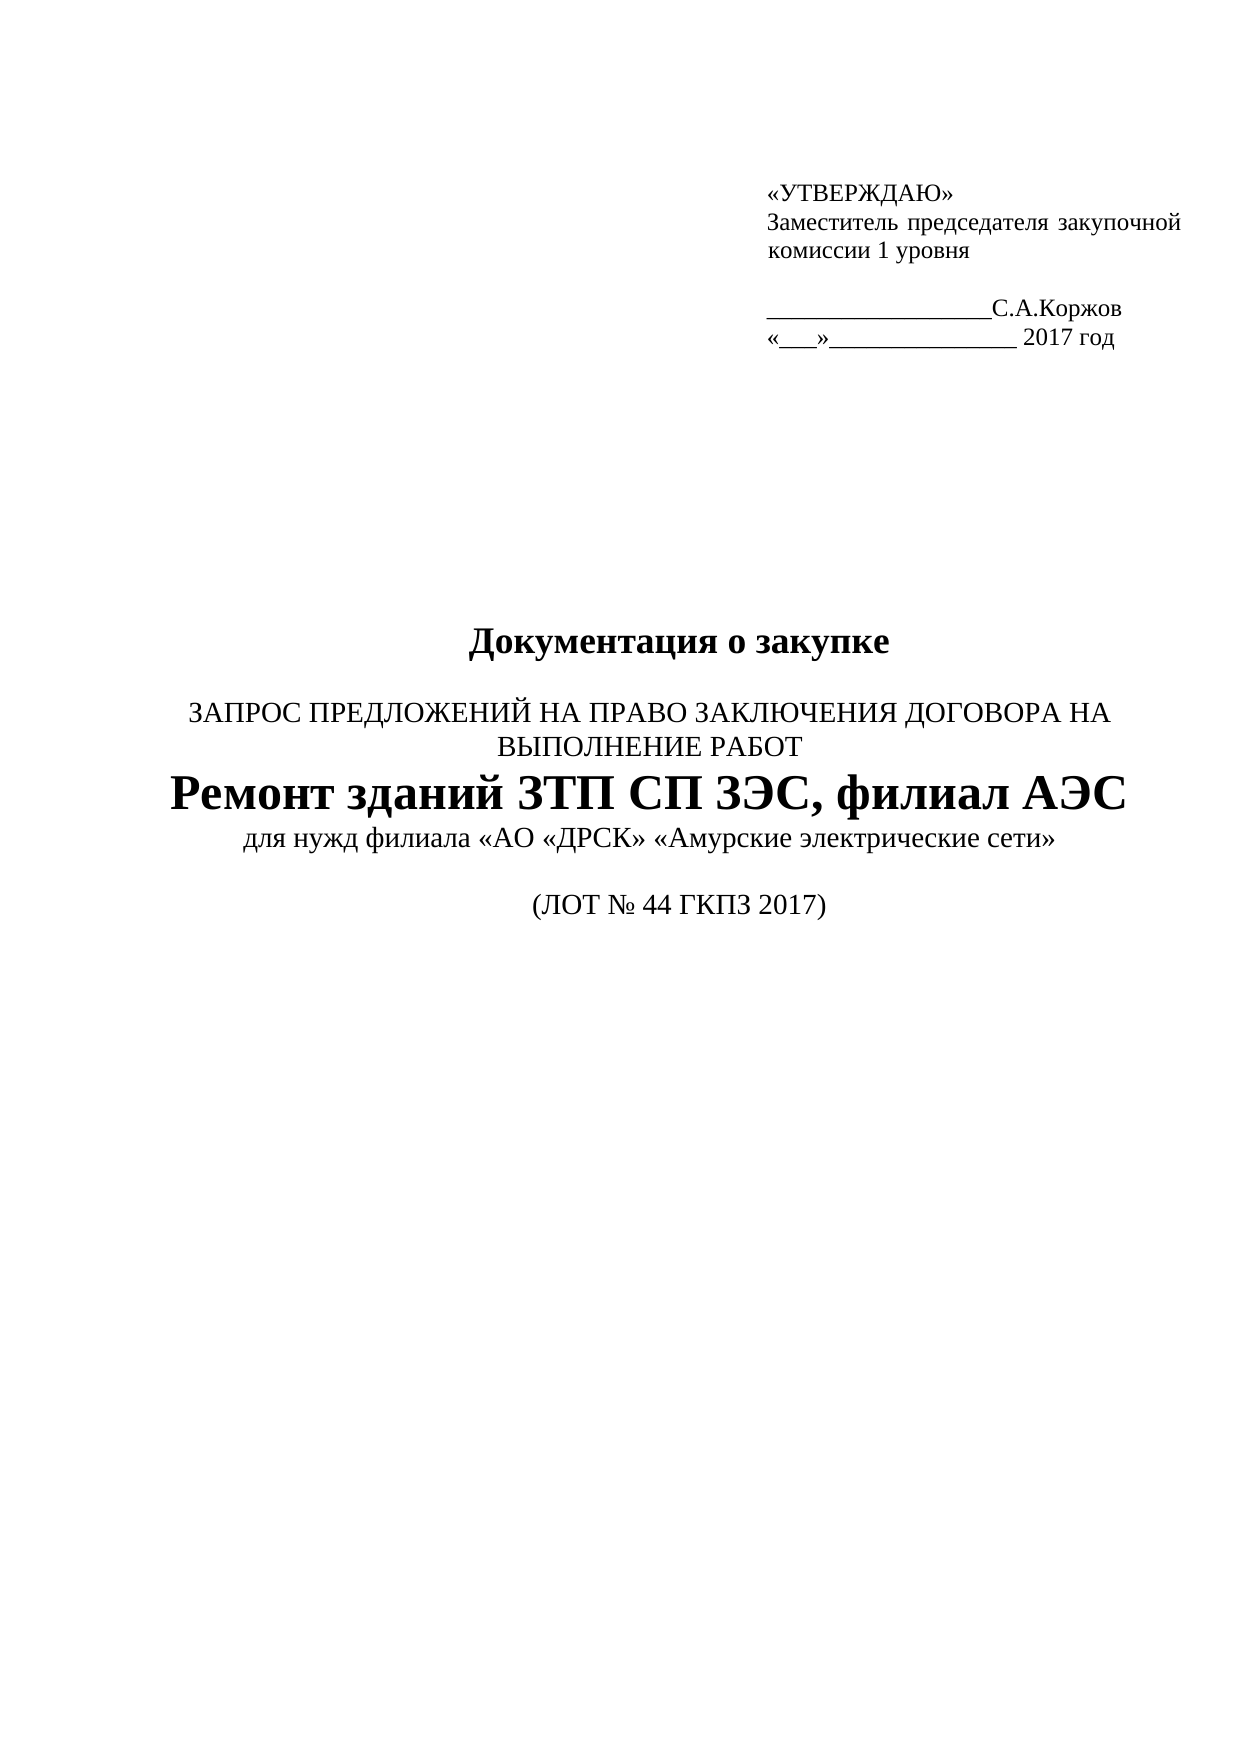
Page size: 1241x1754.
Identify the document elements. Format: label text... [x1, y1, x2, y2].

text «___»_______________ 2017 год [767, 322, 1181, 351]
text __________________С.А.Коржов [767, 293, 1181, 322]
text «УТВЕРЖДАЮ» [767, 178, 1181, 207]
text Ремонт зданий ЗТП СП ЗЭС, филиал АЭС [118, 763, 1181, 820]
text Заместитель председателя закупочной комиссии 1 уровня [767, 207, 1181, 264]
text Запрос предложений НА ПРАВО ЗАКЛЮЧЕНИЯ ДОГОВОРА НА ВЫПОЛНЕНИЕ РАБОТ [118, 696, 1181, 763]
text Документация о закупке [118, 619, 1181, 662]
text (ЛОТ № 44 ГКПЗ 2017) [118, 887, 1181, 921]
text для нужд филиала «АО «ДРСК» «Амурские электрические сети» [118, 820, 1181, 854]
